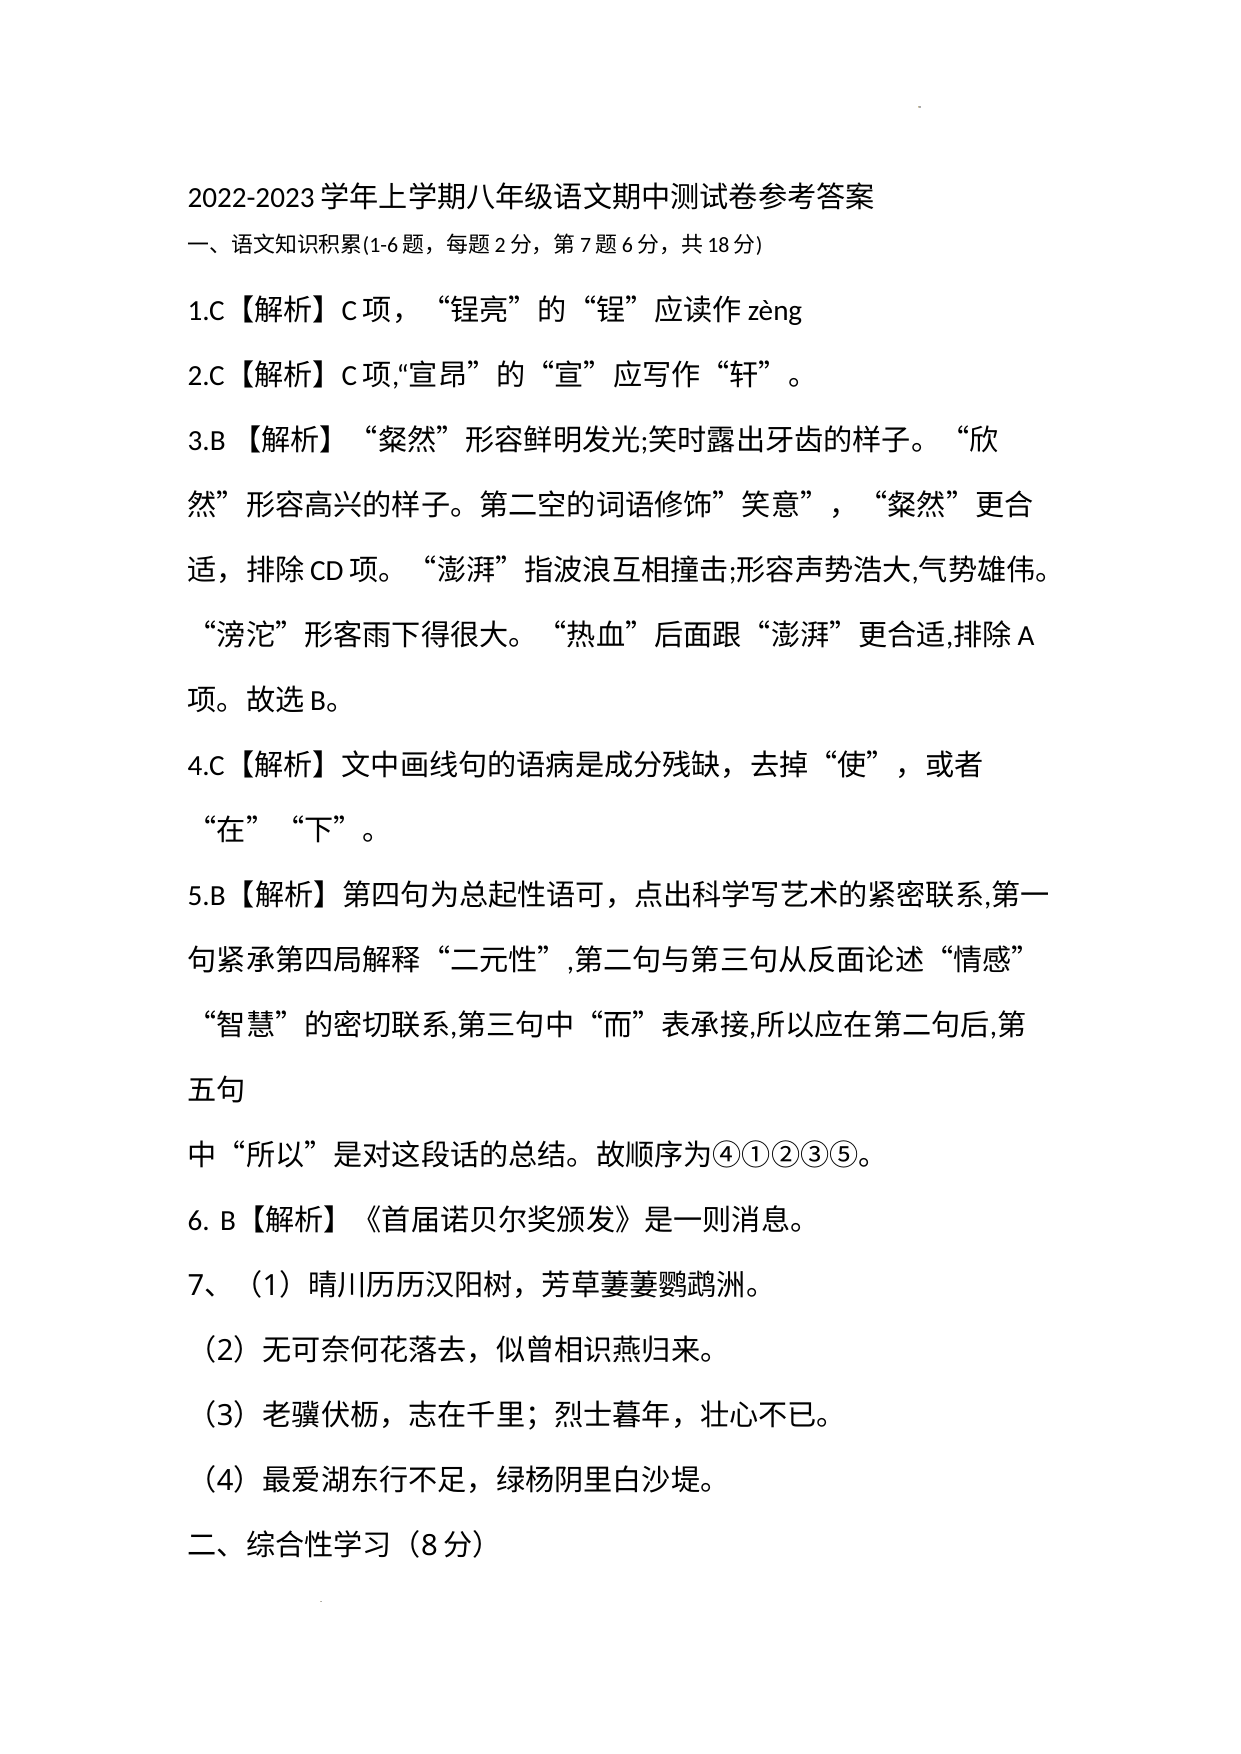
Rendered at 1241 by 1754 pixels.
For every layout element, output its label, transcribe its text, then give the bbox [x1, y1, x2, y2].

list 中“所以”是对这段话的总结。故顺序为④①②③⑤。 [187, 1120, 1053, 1185]
list （1）晴川历历汉阳树，芳草萋萋鹦鹉洲。 [187, 1250, 1053, 1315]
list 5.B【解析】第四句为总起性语可，点出科学写艺术的紧密联系,第一句紧承第四局解释“二元性”,第二句与第三句从反面论述“情感”“智慧”的密切联系,第三句中“而”表承接,所以应在第二句后,第五句 [187, 860, 1053, 1120]
list 老骥伏枥，志在千里；烈士暮年，壮心不已。 [187, 1380, 1053, 1445]
list 二、综合性学习（8分） [187, 1510, 1053, 1575]
list B【解析】《首届诺贝尔奖颁发》是一则消息。 [187, 1185, 1053, 1250]
text 4.C【解析】文中画线句的语病是成分残缺，去掉“使”，或者“在”“下”。 [187, 730, 1053, 860]
text 一、语文知识积累(1-6题，每题2分，第7题6分，共18分) [187, 227, 1053, 259]
text 1.C【解析】C项，“锃亮”的“锃”应读作zèng [187, 275, 1053, 340]
text 3.B 【解析】“粲然”形容鲜明发光;笑时露出牙齿的样子。“欣然”形容高兴的样子。第二空的词语修饰”笑意”，“粲然”更合适，排除CD项。“澎湃”指波浪互相撞击;形容声势浩大,气势雄伟。“滂沱”形客雨下得很大。“热血”后面跟“澎湃”更合适,排除A项。故选B。 [187, 405, 1053, 730]
text 2022-2023学年上学期八年级语文期中测试卷参考答案 [187, 162, 1053, 227]
list 无可奈何花落去，似曾相识燕归来。 [187, 1315, 1053, 1380]
text 2.C【解析】C项,“宣昂”的“宣”应写作“轩”。 [187, 340, 1053, 405]
list 最爱湖东行不足，绿杨阴里白沙堤。 [187, 1445, 1053, 1510]
